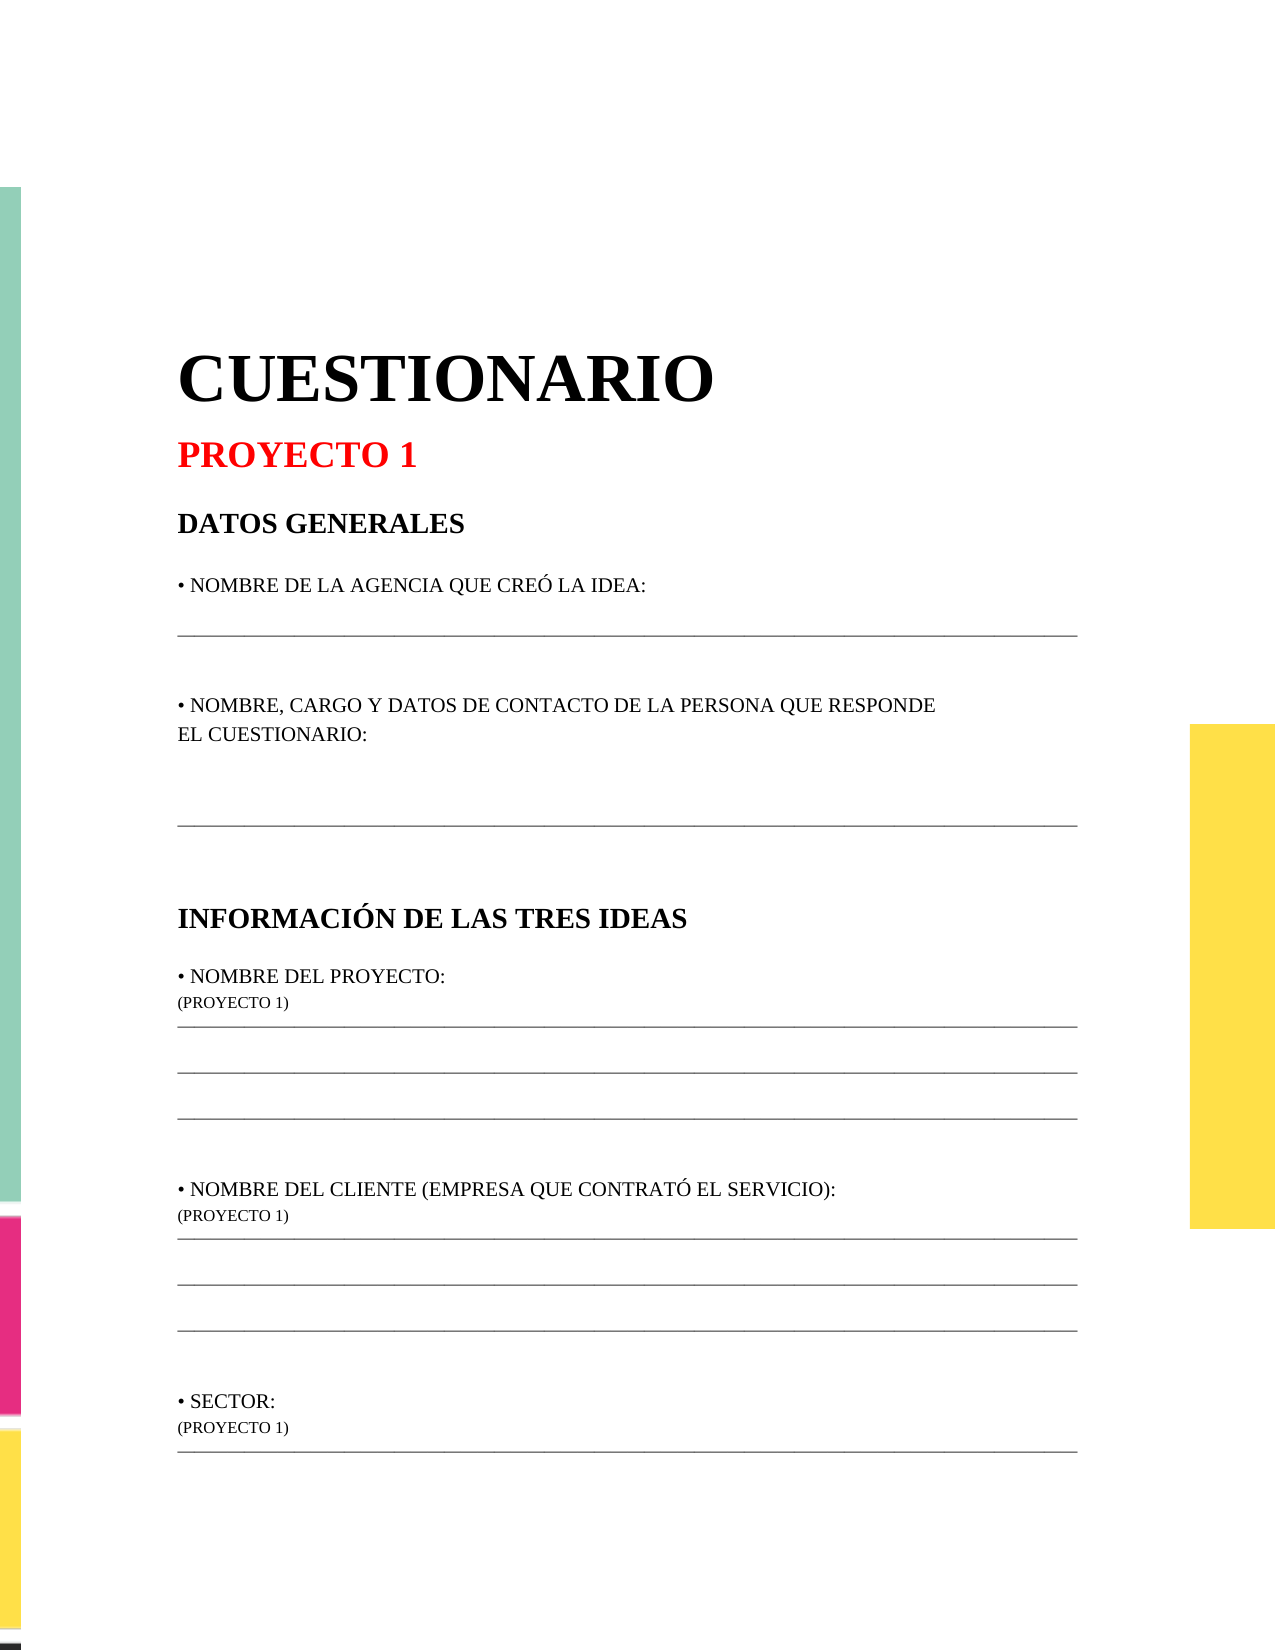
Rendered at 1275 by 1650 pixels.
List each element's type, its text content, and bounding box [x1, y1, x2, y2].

text • Nombre de la agencia que creó la idea: [177, 573, 1098, 597]
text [177, 1274, 1098, 1293]
text Datos generales [177, 507, 1098, 540]
text —————————————————————————————————————————————————————— [177, 1016, 1098, 1035]
picture [0, 187, 21, 1650]
text —————————————————————————————————————————————————————— [177, 1108, 1098, 1127]
picture [1189, 724, 1275, 1229]
text (Proyecto 1) [177, 1418, 1098, 1437]
text • Nombre, cargo y datos de contacto de la persona que responde [177, 693, 1098, 717]
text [177, 1320, 1098, 1339]
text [177, 1441, 1098, 1460]
text • Sector: [177, 1389, 1098, 1413]
text el cuestionario: [177, 722, 1098, 746]
text PROYECTO 1 [177, 432, 1098, 475]
text —————————————————————————————————————————————————————— [177, 1228, 1098, 1247]
text —————————————————————————————————————————————————————— [177, 624, 1098, 643]
text Cuestionario [177, 337, 1098, 416]
text Información de las tres ideas [177, 901, 1098, 935]
text • Nombre del cliente (empresa que contrató el servicio): [177, 1177, 1098, 1201]
text —————————————————————————————————————————————————————— [177, 814, 1098, 834]
text • Nombre del proyecto: [177, 964, 1098, 988]
text —————————————————————————————————————————————————————— [177, 1062, 1098, 1081]
text (Proyecto 1) [177, 993, 1098, 1012]
text (Proyecto 1) [177, 1205, 1098, 1224]
